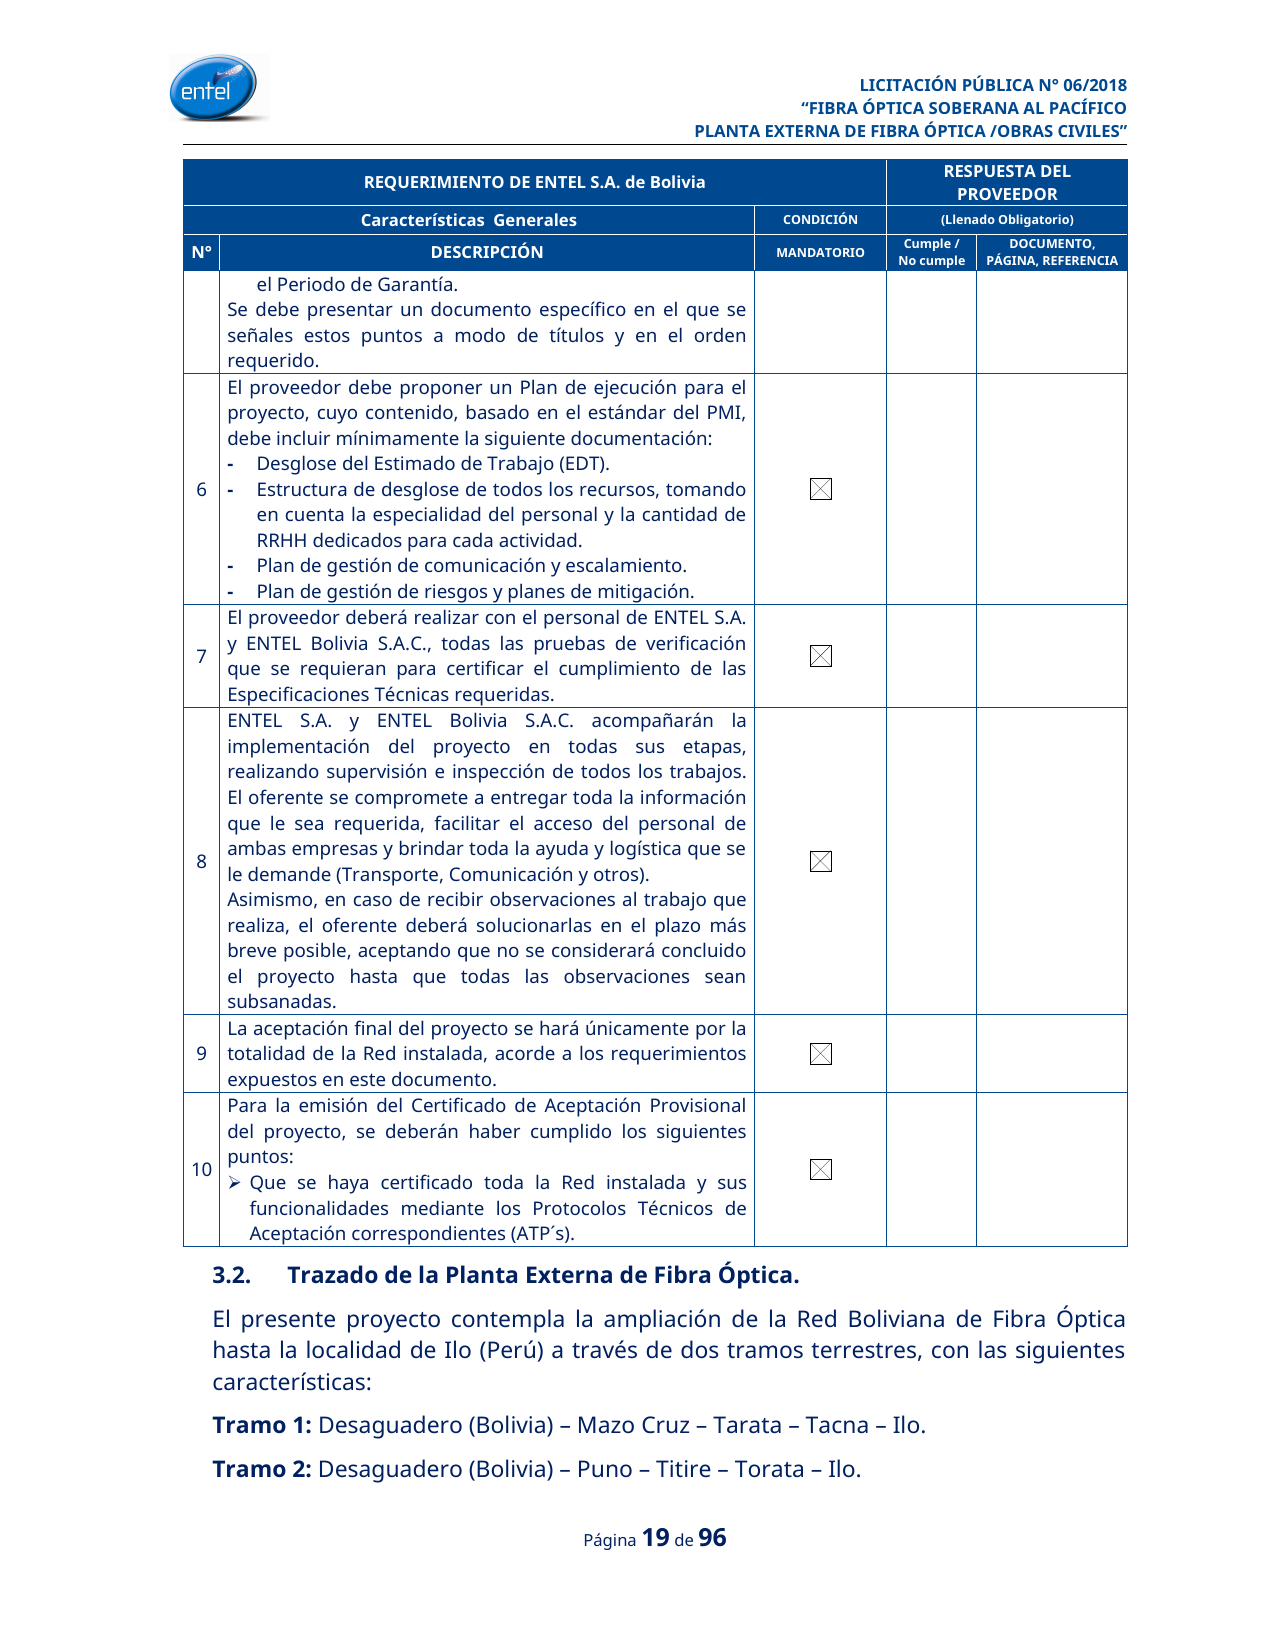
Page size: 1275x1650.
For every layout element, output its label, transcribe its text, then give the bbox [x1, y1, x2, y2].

table_cell El proveedor debe proponer un Plan de ejecución para el proyecto, cuyo contenido, basado en el estándar del PMI, debe incluir mínimamente la siguiente documentación: Desglose del Estimado de Trabajo (EDT). Estructura de desglose de todos los recursos, tomando en cuenta la especialidad del personal y la cantidad de RRHH dedicados para cada actividad. Plan de gestión de comunicación y escalamiento. Plan de gestión de riesgos y planes de mitigación. [220, 374, 754, 604]
table_cell Para la emisión del Certificado de Aceptación Provisional del proyecto, se deberán haber cumplido los siguientes puntos: Que se haya certificado toda la Red instalada y sus funcionalidades mediante los Protocolos Técnicos de Aceptación correspondientes (ATP´s). [220, 1093, 754, 1246]
table_cell ENTEL S.A. y ENTEL Bolivia S.A.C. acompañarán la implementación del proyecto en todas sus etapas, realizando supervisión e inspección de todos los trabajos. El oferente se compromete a entregar toda la información que le sea requerida, facilitar el acceso del personal de ambas empresas y brindar toda la ayuda y logística que se le demande (Transporte, Comunicación y otros). Asimismo, en caso de recibir observaciones al trabajo que realiza, el oferente deberá solucionarlas en el plazo más breve posible, aceptando que no se considerará concluido el proyecto hasta que todas las observaciones sean subsanadas. [220, 708, 754, 1014]
table_cell [755, 1015, 886, 1092]
table_cell [887, 374, 976, 604]
table_cell (Llenado Obligatorio) [887, 206, 1127, 234]
picture [169, 53, 270, 122]
list El presente proyecto contempla la ampliación de la Red Boliviana de Fibra Óptica hasta la localidad de Ilo (Perú) a través de dos tramos terrestres, con las siguientes características: [212, 1303, 1127, 1397]
table_cell 8 [184, 708, 219, 1014]
table_cell [977, 605, 1127, 707]
table_cell 7 [184, 605, 219, 707]
text Tramo 1: Desaguadero (Bolivia) – Mazo Cruz – Tarata – Tacna – Ilo. [212, 1409, 1127, 1441]
table_cell 9 [184, 1015, 219, 1092]
table_cell [755, 374, 886, 604]
table_cell MANDATORIO [755, 235, 886, 270]
table_cell [755, 271, 886, 373]
table_cell DESCRIPCIÓN [220, 235, 754, 270]
table_cell [977, 1015, 1127, 1092]
text Tramo 2: Desaguadero (Bolivia) – Puno – Titire – Torata – Ilo. [212, 1453, 1127, 1484]
table_cell [887, 1093, 976, 1246]
table_cell [977, 1093, 1127, 1246]
table_cell DOCUMENTO, PÁGINA, REFERENCIA [977, 235, 1127, 270]
table_cell N° [184, 235, 219, 270]
table_cell [887, 605, 976, 707]
table_cell [887, 708, 976, 1014]
table_cell [887, 271, 976, 373]
table_cell Características Generales [184, 206, 754, 234]
table_cell [755, 1093, 886, 1246]
table_cell [977, 374, 1127, 604]
table_cell [755, 605, 886, 707]
table_cell La aceptación final del proyecto se hará únicamente por la totalidad de la Red instalada, acorde a los requerimientos expuestos en este documento. [220, 1015, 754, 1092]
table_cell CONDICIÓN [755, 206, 886, 234]
table_cell [977, 271, 1127, 373]
table_cell Cumple / No cumple [887, 235, 976, 270]
table_cell 5 [184, 271, 219, 373]
table_header REQUERIMIENTO DE ENTEL S.A. de Bolivia [184, 160, 886, 205]
table_cell 6 [184, 374, 219, 604]
table_cell 10 [184, 1093, 219, 1246]
table_cell El proveedor deberá realizar con el personal de ENTEL S.A. y ENTEL Bolivia S.A.C., todas las pruebas de verificación que se requieran para certificar el cumplimiento de las Especificaciones Técnicas requeridas. [220, 605, 754, 707]
table_cell [977, 708, 1127, 1014]
table_header RESPUESTA DEL PROVEEDOR [887, 160, 1127, 205]
table_cell [887, 1015, 976, 1092]
table_cell [755, 708, 886, 1014]
list Trazado de la Planta Externa de Fibra Óptica. [212, 1259, 1127, 1291]
